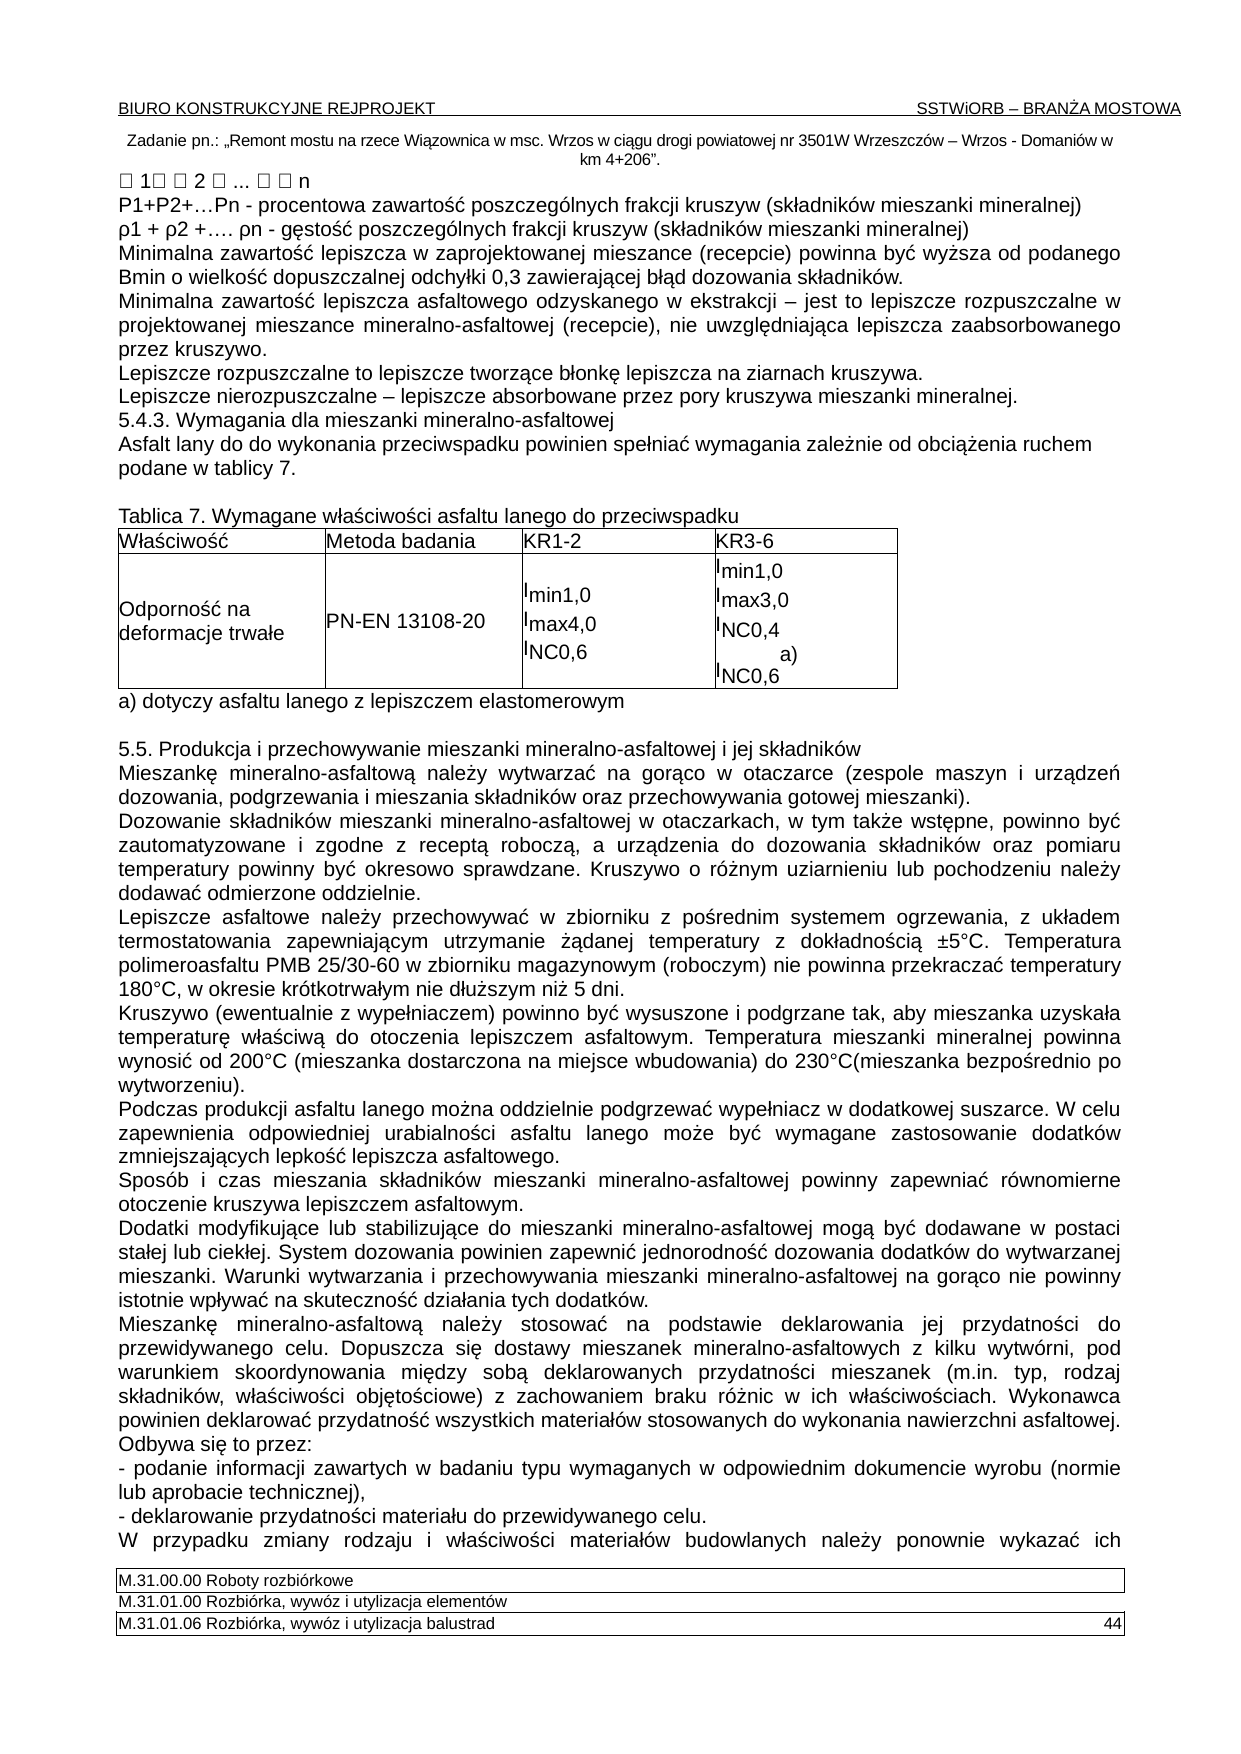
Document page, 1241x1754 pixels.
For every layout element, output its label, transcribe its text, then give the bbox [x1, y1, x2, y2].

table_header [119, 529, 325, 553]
text Lepiszcze nierozpuszczalne – lepiszcze absorbowane przez pory kruszywa mieszanki mineralnej. [118, 384, 1122, 408]
text podane w tablicy 7. [118, 456, 1122, 480]
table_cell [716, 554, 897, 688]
text Lepiszcze rozpuszczalne to lepiszcze tworzące błonkę lepiszcza na ziarnach kruszywa. [118, 360, 1122, 384]
text Mieszankę mineralno-asfaltową należy wytwarzać na gorąco w otaczarce (zespole maszyn i urządzeń dozowania, podgrzewania i mieszania składników oraz przechowywania gotowej mieszanki). [118, 761, 1122, 809]
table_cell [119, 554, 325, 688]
text P1+P2+…Pn - procentowa zawartość poszczególnych frakcji kruszyw (składników mieszanki mineralnej) [118, 193, 1122, 217]
text Asfalt lany do do wykonania przeciwspadku powinien spełniać wymagania zależnie od obciążenia ruchem [118, 432, 1122, 456]
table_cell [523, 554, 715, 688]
text  1  2  ...   n [118, 169, 1122, 193]
text 5.5. Produkcja i przechowywanie mieszanki mineralno-asfaltowej i jej składników [118, 737, 1122, 761]
text Dodatki modyfikujące lub stabilizujące do mieszanki mineralno-asfaltowej mogą być dodawane w postaci stałej lub ciekłej. System dozowania powinien zapewnić jednorodność dozowania dodatków do wytwarzanej mieszanki. Warunki wytwarzania i przechowywania mieszanki mineralno-asfaltowej na gorąco nie powinny istotnie wpływać na skuteczność działania tych dodatków. [118, 1216, 1122, 1312]
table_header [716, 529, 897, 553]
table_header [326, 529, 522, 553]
text Kruszywo (ewentualnie z wypełniaczem) powinno być wysuszone i podgrzane tak, aby mieszanka uzyskała temperaturę właściwą do otoczenia lepiszczem asfaltowym. Temperatura mieszanki mineralnej powinna wynosić od 200°C (mieszanka dostarczona na miejsce wbudowania) do 230°C(mieszanka bezpośrednio po wytworzeniu). [118, 1001, 1122, 1096]
text a) dotyczy asfaltu lanego z lepiszczem elastomerowym [118, 689, 1122, 713]
text Lepiszcze asfaltowe należy przechowywać w zbiorniku z pośrednim systemem ogrzewania, z układem termostatowania zapewniającym utrzymanie żądanej temperatury z dokładnością ±5°C. Temperatura polimeroasfaltu PMB 25/30-60 w zbiorniku magazynowym (roboczym) nie powinna przekraczać temperatury 180°C, w okresie krótkotrwałym nie dłuższym niż 5 dni. [118, 905, 1122, 1001]
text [118, 1528, 1122, 1552]
text - podanie informacji zawartych w badaniu typu wymaganych w odpowiednim dokumencie wyrobu (normie lub aprobacie technicznej), [118, 1456, 1122, 1504]
text Podczas produkcji asfaltu lanego można oddzielnie podgrzewać wypełniacz w dodatkowej suszarce. W celu zapewnienia odpowiedniej urabialności asfaltu lanego może być wymagane zastosowanie dodatków zmniejszających lepkość lepiszcza asfaltowego. [118, 1096, 1122, 1168]
text Sposób i czas mieszania składników mieszanki mineralno-asfaltowej powinny zapewniać równomierne otoczenie kruszywa lepiszczem asfaltowym. [118, 1168, 1122, 1216]
text ρ1 + ρ2 +…. ρn - gęstość poszczególnych frakcji kruszyw (składników mieszanki mineralnej) [118, 217, 1122, 241]
text Dozowanie składników mieszanki mineralno-asfaltowej w otaczarkach, w tym także wstępne, powinno być zautomatyzowane i zgodne z receptą roboczą, a urządzenia do dozowania składników oraz pomiaru temperatury powinny być okresowo sprawdzane. Kruszywo o różnym uziarnieniu lub pochodzeniu należy dodawać odmierzone oddzielnie. [118, 809, 1122, 905]
text 5.4.3. Wymagania dla mieszanki mineralno-asfaltowej [118, 408, 1122, 432]
text Minimalna zawartość lepiszcza w zaprojektowanej mieszance (recepcie) powinna być wyższa od podanego Bmin o wielkość dopuszczalnej odchyłki 0,3 zawierającej błąd dozowania składników. [118, 241, 1122, 288]
text Minimalna zawartość lepiszcza asfaltowego odzyskanego w ekstrakcji – jest to lepiszcze rozpuszczalne w projektowanej mieszance mineralno-asfaltowej (recepcie), nie uwzględniająca lepiszcza zaabsorbowanego przez kruszywo. [118, 288, 1122, 360]
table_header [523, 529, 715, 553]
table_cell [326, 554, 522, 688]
text Tablica 7. Wymagane właściwości asfaltu lanego do przeciwspadku [118, 504, 1122, 528]
text Mieszankę mineralno-asfaltową należy stosować na podstawie deklarowania jej przydatności do przewidywanego celu. Dopuszcza się dostawy mieszanek mineralno-asfaltowych z kilku wytwórni, pod warunkiem skoordynowania między sobą deklarowanych przydatności mieszanek (m.in. typ, rodzaj składników, właściwości objętościowe) z zachowaniem braku różnic w ich właściwościach. Wykonawca powinien deklarować przydatność wszystkich materiałów stosowanych do wykonania nawierzchni asfaltowej. Odbywa się to przez: [118, 1312, 1122, 1456]
text - deklarowanie przydatności materiału do przewidywanego celu. [118, 1504, 1122, 1528]
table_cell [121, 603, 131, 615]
